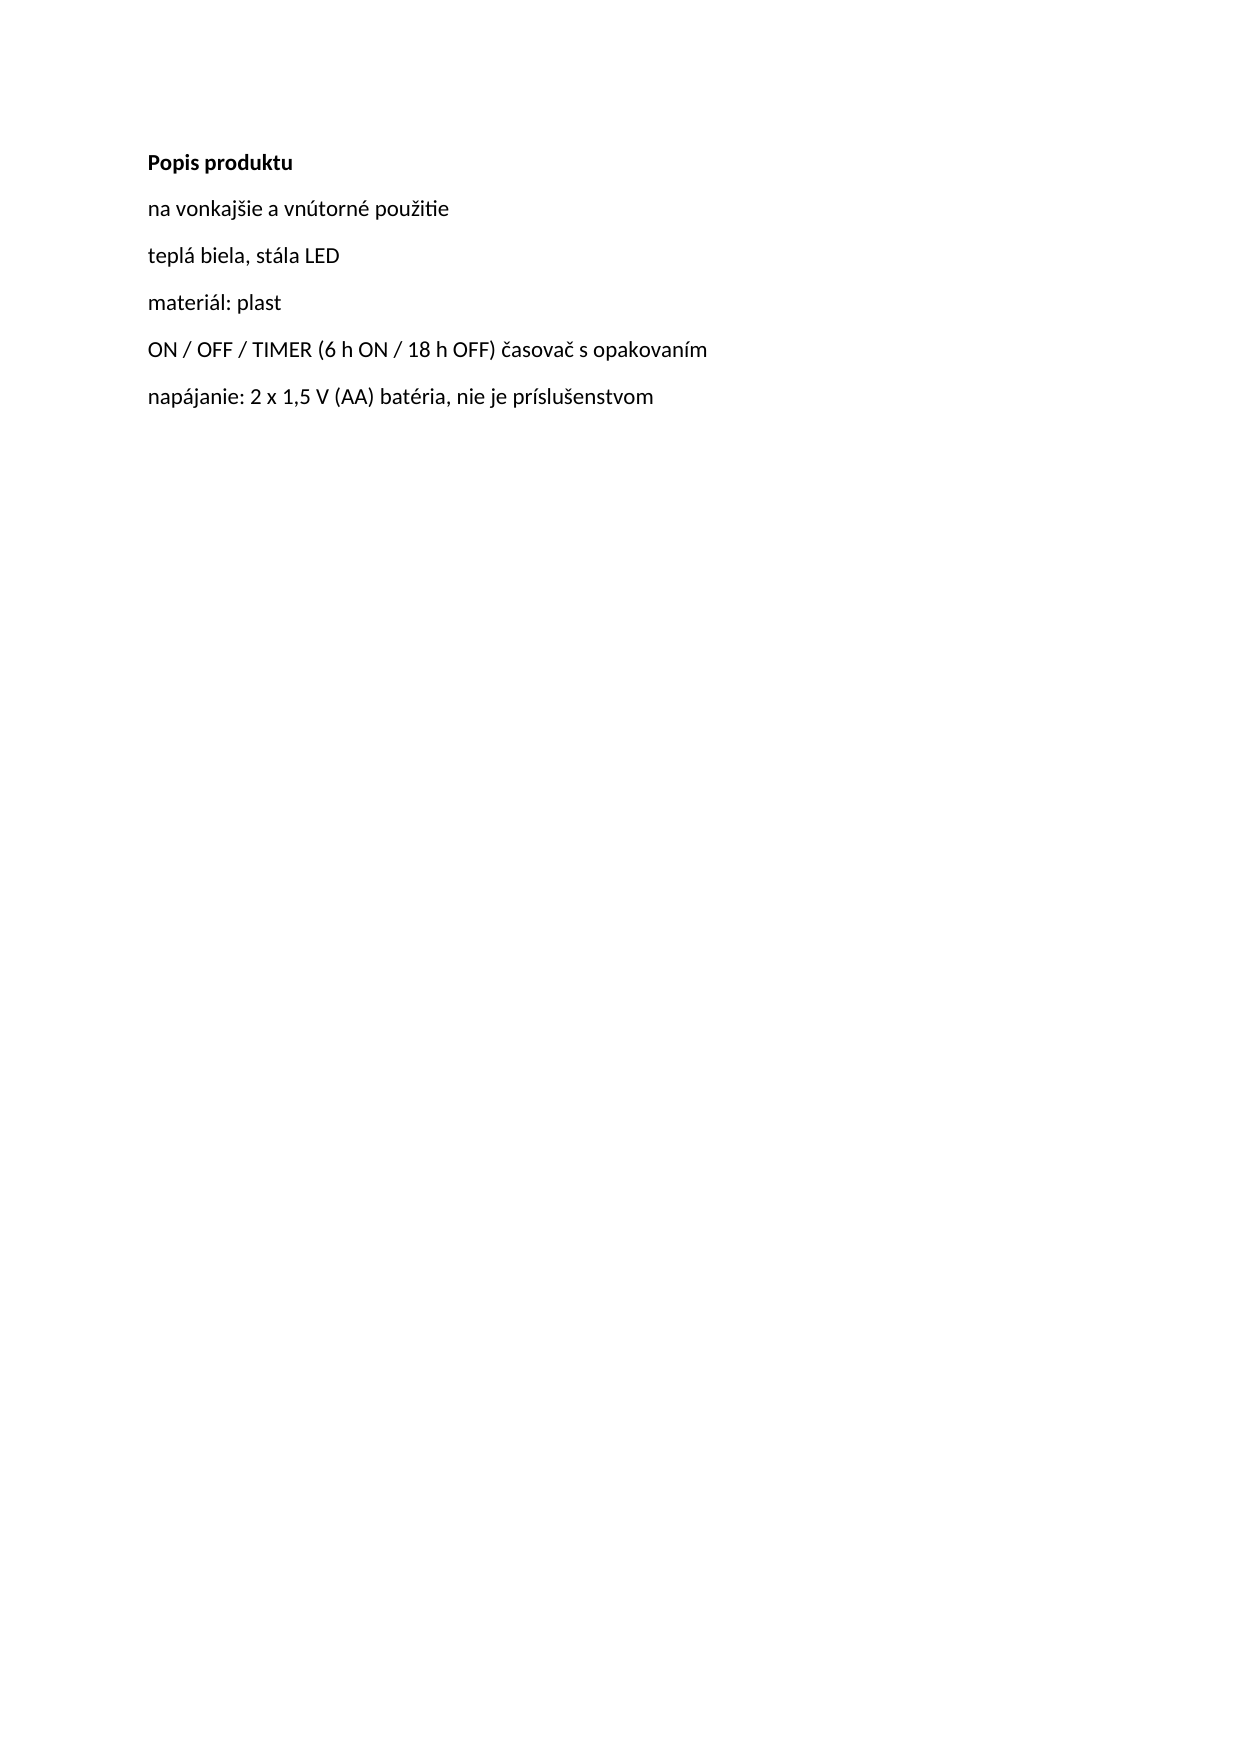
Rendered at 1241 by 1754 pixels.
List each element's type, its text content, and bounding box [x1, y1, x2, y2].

text napájanie: 2 x 1,5 V (AA) batéria, nie je príslušenstvom [148, 382, 1093, 410]
text materiál: plast [148, 288, 1093, 316]
text ON / OFF / TIMER (6 h ON / 18 h OFF) časovač s opakovaním [148, 335, 1093, 363]
text teplá biela, stála LED [148, 241, 1093, 269]
text Popis produktu [148, 148, 1093, 176]
text na vonkajšie a vnútorné použitie [148, 194, 1093, 222]
